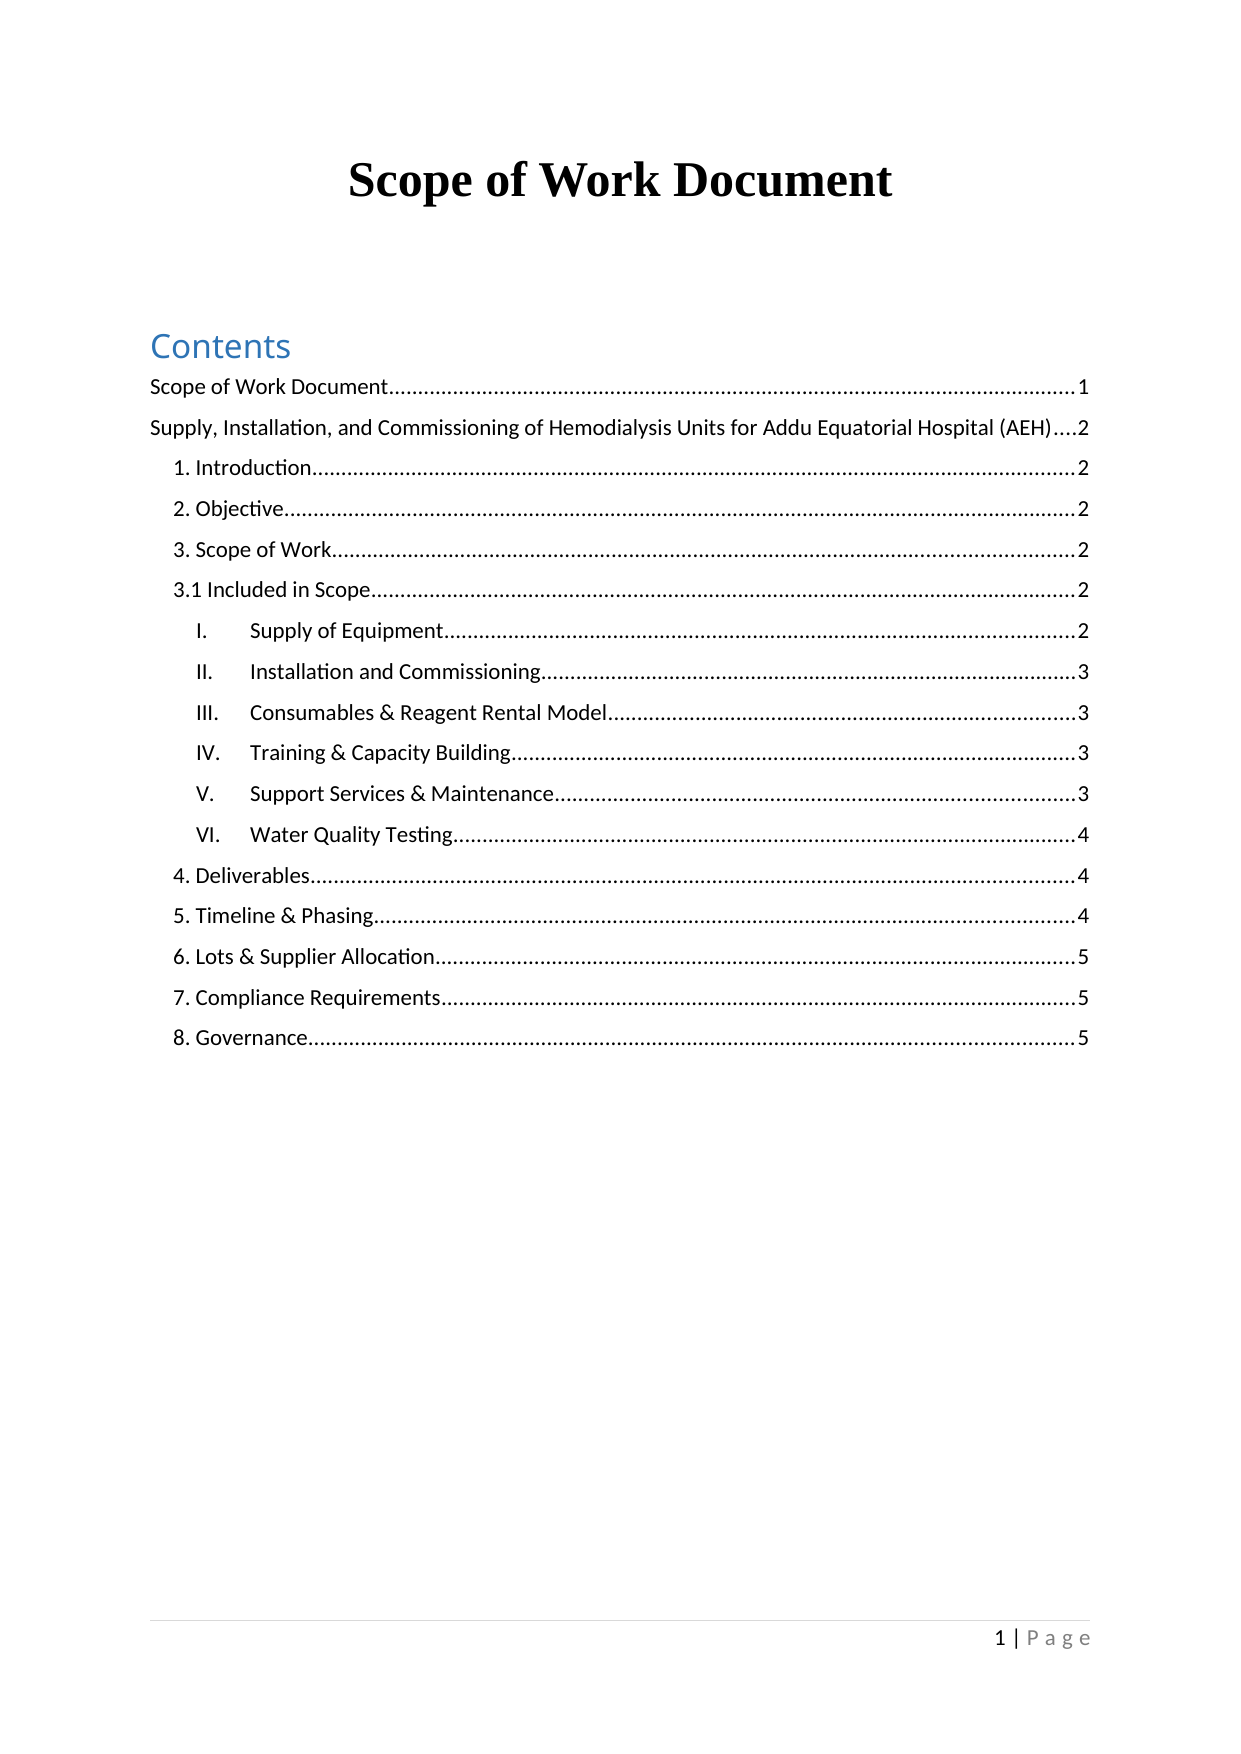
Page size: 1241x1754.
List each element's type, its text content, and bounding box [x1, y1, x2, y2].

subtitle Scope of Work Document [150, 150, 1090, 207]
